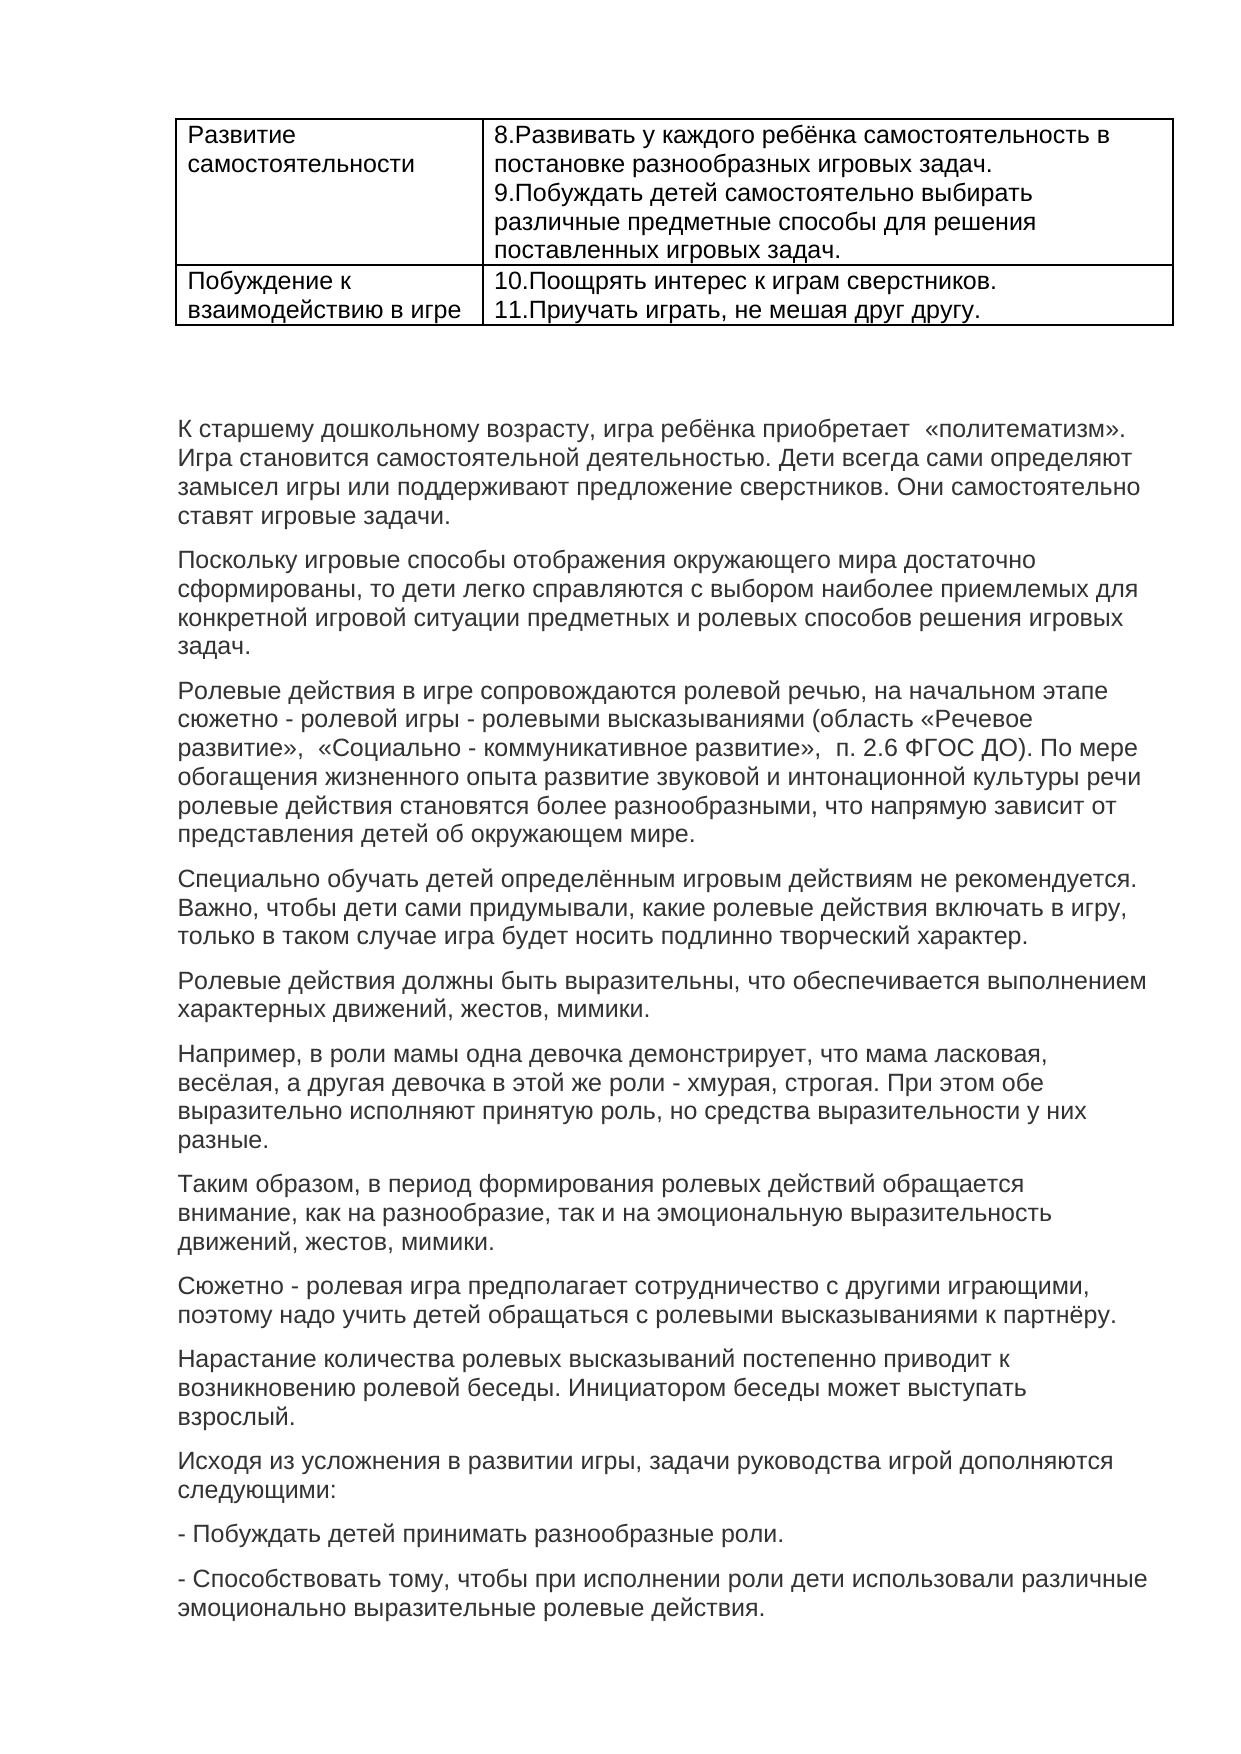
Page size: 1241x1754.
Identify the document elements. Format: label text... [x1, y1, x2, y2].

table_cell Побуждение к взаимодействию в игре [177, 266, 482, 323]
text - Способствовать тому, чтобы при исполнении роли дети использовали различные эмоционально выразительные ролевые действия. [177, 1564, 1152, 1621]
text К старшему дошкольному возрасту, игра ребёнка приобретает «политематизм». Игра становится самостоятельной деятельностью. Дети всегда сами определяют замысел игры или поддерживают предложение сверстников. Они самостоятельно ставят игровые задачи. [177, 414, 1152, 529]
text Исходя из усложнения в развитии игры, задачи руководства игрой дополняются следующими: [177, 1446, 1152, 1504]
text Нарастание количества ролевых высказываний постепенно приводит к возникновению ролевой беседы. Инициатором беседы может выступать взрослый. [177, 1344, 1152, 1431]
table_cell 8.Развивать у каждого ребёнка самостоятельность в постановке разнообразных игровых задач. 9.Побуждать детей самостоятельно выбирать различные предметные способы для решения поставленных игровых задач. [484, 120, 1172, 264]
table_cell Развитие самостоятельности [177, 120, 482, 264]
text Специально обучать детей определённым игровым действиям не рекомендуется. Важно, чтобы дети сами придумывали, какие ролевые действия включать в игру, только в таком случае игра будет носить подлинно творческий характер. [177, 864, 1152, 950]
table_cell 10.Поощрять интерес к играм сверстников. 11.Приучать играть, не мешая друг другу. [484, 266, 1172, 323]
text Сюжетно - ролевая игра предполагает сотрудничество с другими играющими, поэтому надо учить детей обращаться с ролевыми высказываниями к партнёру. [177, 1271, 1152, 1329]
text Поскольку игровые способы отображения окружающего мира достаточно сформированы, то дети легко справляются с выбором наиболее приемлемых для конкретной игровой ситуации предметных и ролевых способов решения игровых задач. [177, 545, 1152, 660]
text Ролевые действия должны быть выразительны, что обеспечивается выполнением характерных движений, жестов, мимики. [177, 966, 1152, 1023]
text Таким образом, в период формирования ролевых действий обращается внимание, как на разнообразие, так и на эмоциональную выразительность движений, жестов, мимики. [177, 1169, 1152, 1256]
text Например, в роли мамы одна девочка демонстрирует, что мама ласковая, весёлая, а другая девочка в этой же роли - хмурая, строгая. При этом обе выразительно исполняют принятую роль, но средства выразительности у них разные. [177, 1039, 1152, 1154]
text Ролевые действия в игре сопровождаются ролевой речью, на начальном этапе сюжетно - ролевой игры - ролевыми высказываниями (область «Речевое развитие», «Социально - коммуникативное развитие», п. 2.6 ФГОС ДО). По мере обогащения жизненного опыта развитие звуковой и интонационной культуры речи ролевые действия становятся более разнообразными, что напрямую зависит от представления детей об окружающем мире. [177, 676, 1152, 848]
text - Побуждать детей принимать разнообразные роли. [177, 1519, 1152, 1548]
